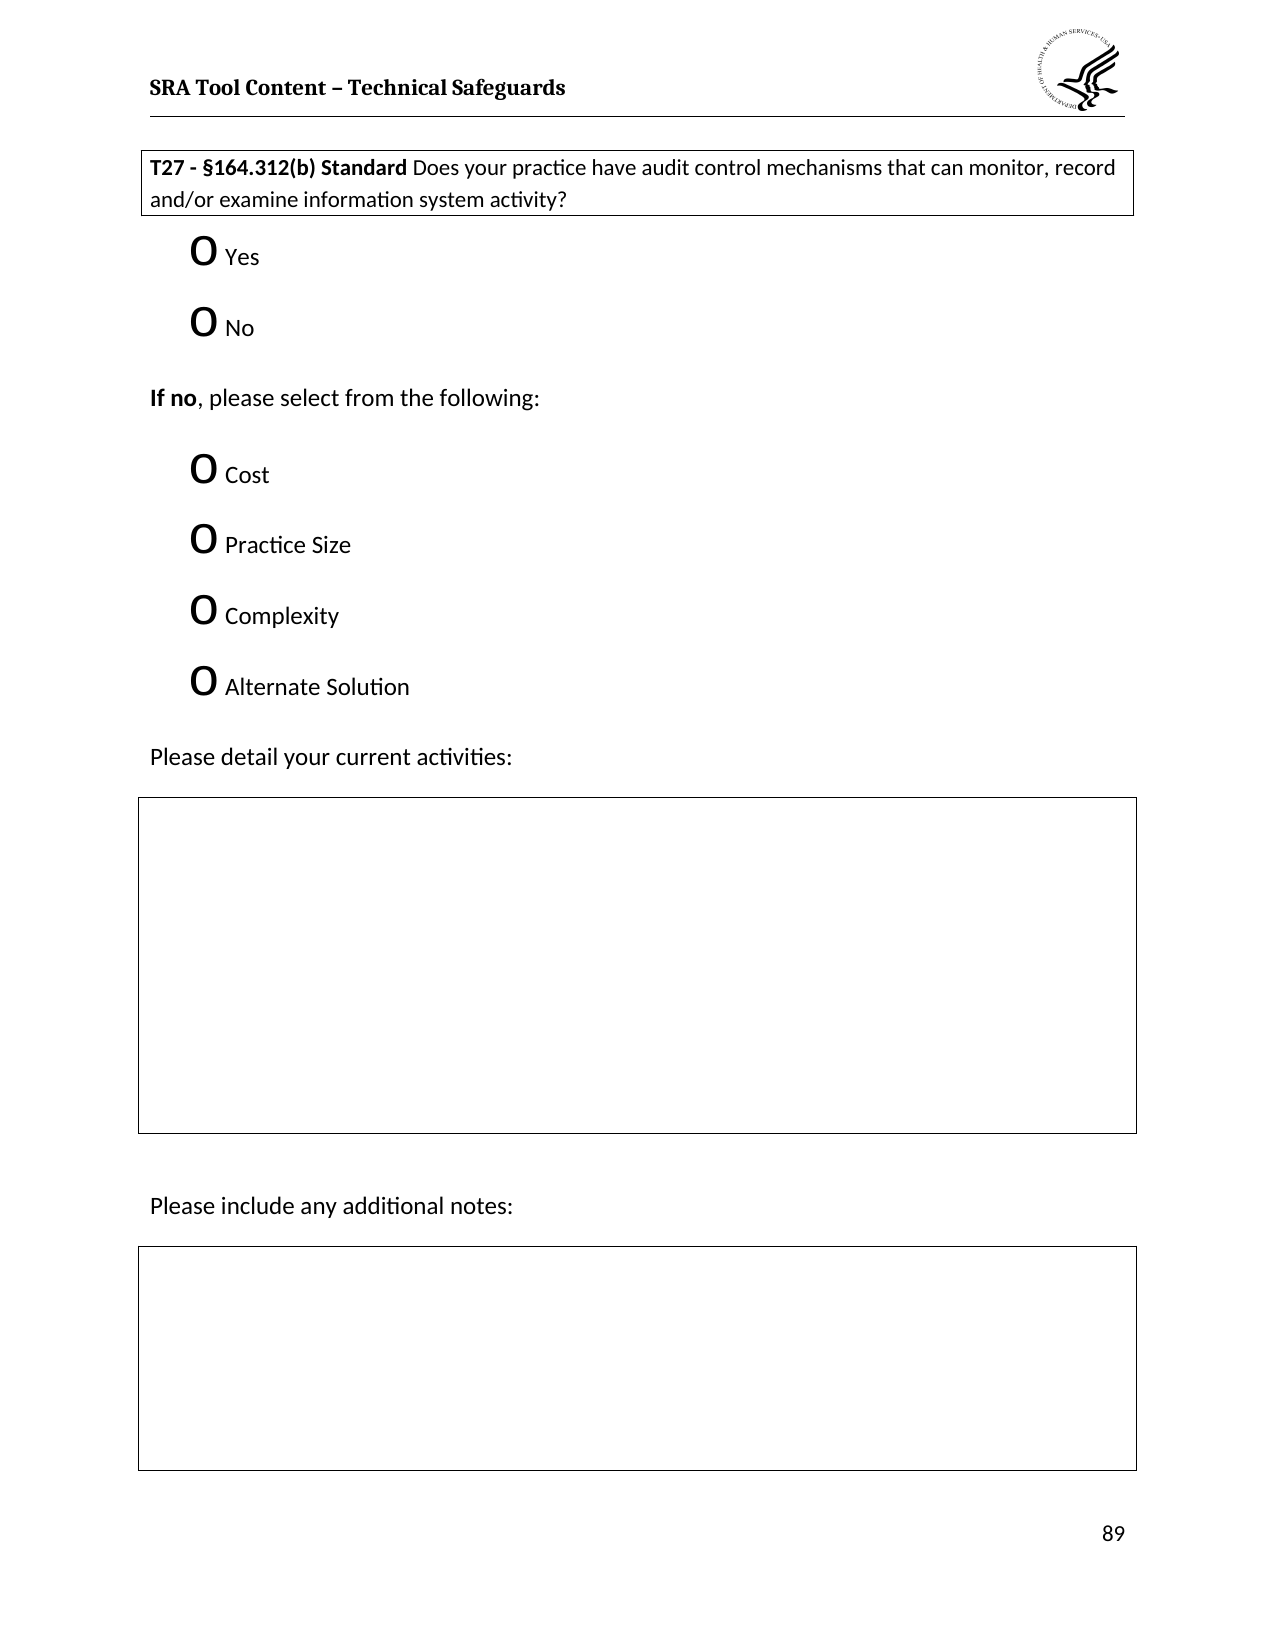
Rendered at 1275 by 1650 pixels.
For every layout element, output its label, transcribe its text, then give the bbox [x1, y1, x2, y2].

list Yes [187, 221, 1125, 282]
list No [187, 291, 1125, 352]
picture [1037, 29, 1119, 111]
table_header [139, 1247, 1136, 1470]
list Alternate Solution [187, 650, 1125, 711]
table_header [139, 798, 1136, 1133]
list Cost [187, 438, 1125, 500]
text If no, please select from the following: [150, 382, 1125, 413]
list Complexity [187, 579, 1125, 641]
text Please detail your current activities: [150, 741, 1125, 772]
text Please include any additional notes: [150, 1190, 1125, 1220]
list Practice Size [187, 509, 1125, 570]
subtitle T27 - §164.312(b) Standard Does your practice have audit control mechanisms that can monitor, record and/or examine information system activity? [142, 151, 1133, 215]
